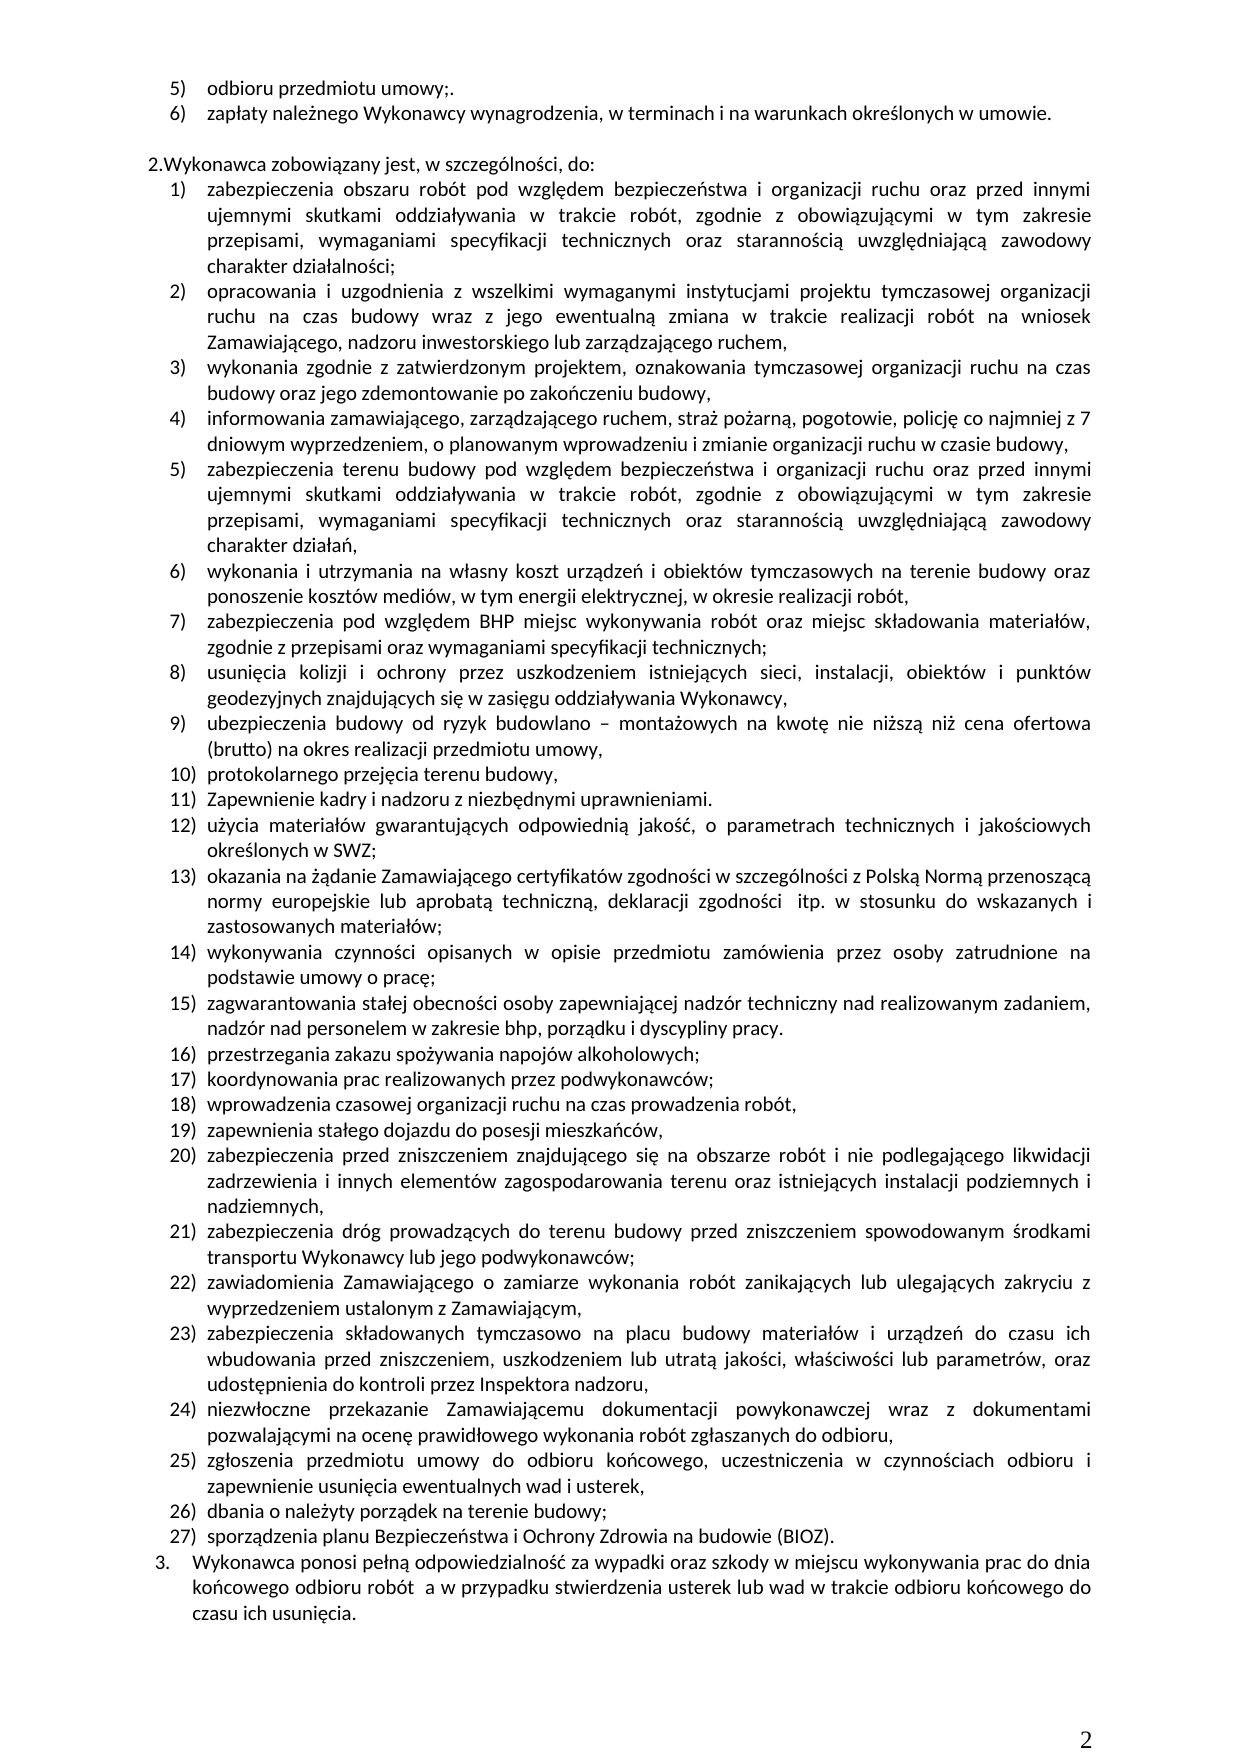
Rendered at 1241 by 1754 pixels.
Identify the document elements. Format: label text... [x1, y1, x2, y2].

list zawiadomienia Zamawiającego o zamiarze wykonania robót zanikających lub ulegających zakryciu z wyprzedzeniem ustalonym z Zamawiającym, [169, 1269, 1092, 1320]
list protokolarnego przejęcia terenu budowy, [169, 761, 1092, 787]
list ubezpieczenia budowy od ryzyk budowlano – montażowych na kwotę nie niższą niż cena ofertowa (brutto) na okres realizacji przedmiotu umowy, [169, 710, 1092, 761]
list zabezpieczenia terenu budowy pod względem bezpieczeństwa i organizacji ruchu oraz przed innymi ujemnymi skutkami oddziaływania w trakcie robót, zgodnie z obowiązującymi w tym zakresie przepisami, wymaganiami specyfikacji technicznych oraz starannością uwzględniającą zawodowy charakter działań, [169, 456, 1092, 558]
list przestrzegania zakazu spożywania napojów alkoholowych; [169, 1041, 1092, 1066]
list sporządzenia planu Bezpieczeństwa i Ochrony Zdrowia na budowie (BIOZ). [169, 1524, 1092, 1549]
list koordynowania prac realizowanych przez podwykonawców; [169, 1066, 1092, 1092]
list informowania zamawiającego, zarządzającego ruchem, straż pożarną, pogotowie, policję co najmniej z 7 dniowym wyprzedzeniem, o planowanym wprowadzeniu i zmianie organizacji ruchu w czasie budowy, [169, 405, 1092, 456]
list niezwłoczne przekazanie Zamawiającemu dokumentacji powykonawczej wraz z dokumentami pozwalającymi na ocenę prawidłowego wykonania robót zgłaszanych do odbioru, [169, 1397, 1092, 1447]
list zabezpieczenia składowanych tymczasowo na placu budowy materiałów i urządzeń do czasu ich wbudowania przed zniszczeniem, uszkodzeniem lub utratą jakości, właściwości lub parametrów, oraz udostępnienia do kontroli przez Inspektora nadzoru, [169, 1320, 1092, 1397]
list zagwarantowania stałej obecności osoby zapewniającej nadzór techniczny nad realizowanym zadaniem, nadzór nad personelem w zakresie bhp, porządku i dyscypliny pracy. [169, 990, 1092, 1041]
list zapewnienia stałego dojazdu do posesji mieszkańców, [169, 1117, 1092, 1142]
list wprowadzenia czasowej organizacji ruchu na czas prowadzenia robót, [169, 1092, 1092, 1117]
list dbania o należyty porządek na terenie budowy; [169, 1498, 1092, 1524]
list wykonania i utrzymania na własny koszt urządzeń i obiektów tymczasowych na terenie budowy oraz ponoszenie kosztów mediów, w tym energii elektrycznej, w okresie realizacji robót, [169, 558, 1092, 609]
list zabezpieczenia obszaru robót pod względem bezpieczeństwa i organizacji ruchu oraz przed innymi ujemnymi skutkami oddziaływania w trakcie robót, zgodnie z obowiązującymi w tym zakresie przepisami, wymaganiami specyfikacji technicznych oraz starannością uwzględniającą zawodowy charakter działalności; [169, 177, 1092, 278]
list użycia materiałów gwarantujących odpowiednią jakość, o parametrach technicznych i jakościowych określonych w SWZ; [169, 812, 1092, 863]
text 2.Wykonawca zobowiązany jest, w szczególności, do: [148, 151, 1092, 177]
list wykonania zgodnie z zatwierdzonym projektem, oznakowania tymczasowej organizacji ruchu na czas budowy oraz jego zdemontowanie po zakończeniu budowy, [169, 354, 1092, 405]
list okazania na żądanie Zamawiającego certyfikatów zgodności w szczególności z Polską Normą przenoszącą normy europejskie lub aprobatą techniczną, deklaracji zgodności itp. w stosunku do wskazanych i zastosowanych materiałów; [169, 863, 1092, 939]
list zgłoszenia przedmiotu umowy do odbioru końcowego, uczestniczenia w czynnościach odbioru i zapewnienie usunięcia ewentualnych wad i usterek, [169, 1447, 1092, 1498]
list zapłaty należnego Wykonawcy wynagrodzenia, w terminach i na warunkach określonych w umowie. [169, 100, 1092, 126]
list opracowania i uzgodnienia z wszelkimi wymaganymi instytucjami projektu tymczasowej organizacji ruchu na czas budowy wraz z jego ewentualną zmiana w trakcie realizacji robót na wniosek Zamawiającego, nadzoru inwestorskiego lub zarządzającego ruchem, [169, 278, 1092, 354]
list zabezpieczenia pod względem BHP miejsc wykonywania robót oraz miejsc składowania materiałów, zgodnie z przepisami oraz wymaganiami specyfikacji technicznych; [169, 609, 1092, 659]
list usunięcia kolizji i ochrony przez uszkodzeniem istniejących sieci, instalacji, obiektów i punktów geodezyjnych znajdujących się w zasięgu oddziaływania Wykonawcy, [169, 659, 1092, 710]
list Zapewnienie kadry i nadzoru z niezbędnymi uprawnieniami. [169, 787, 1092, 812]
list zabezpieczenia dróg prowadzących do terenu budowy przed zniszczeniem spowodowanym środkami transportu Wykonawcy lub jego podwykonawców; [169, 1219, 1092, 1269]
list Wykonawca ponosi pełną odpowiedzialność za wypadki oraz szkody w miejscu wykonywania prac do dnia końcowego odbioru robót a w przypadku stwierdzenia usterek lub wad w trakcie odbioru końcowego do czasu ich usunięcia. [154, 1549, 1092, 1625]
list zabezpieczenia przed zniszczeniem znajdującego się na obszarze robót i nie podlegającego likwidacji zadrzewienia i innych elementów zagospodarowania terenu oraz istniejących instalacji podziemnych i nadziemnych, [169, 1142, 1092, 1219]
list wykonywania czynności opisanych w opisie przedmiotu zamówienia przez osoby zatrudnione na podstawie umowy o pracę; [169, 939, 1092, 990]
list odbioru przedmiotu umowy;. [169, 75, 1092, 100]
